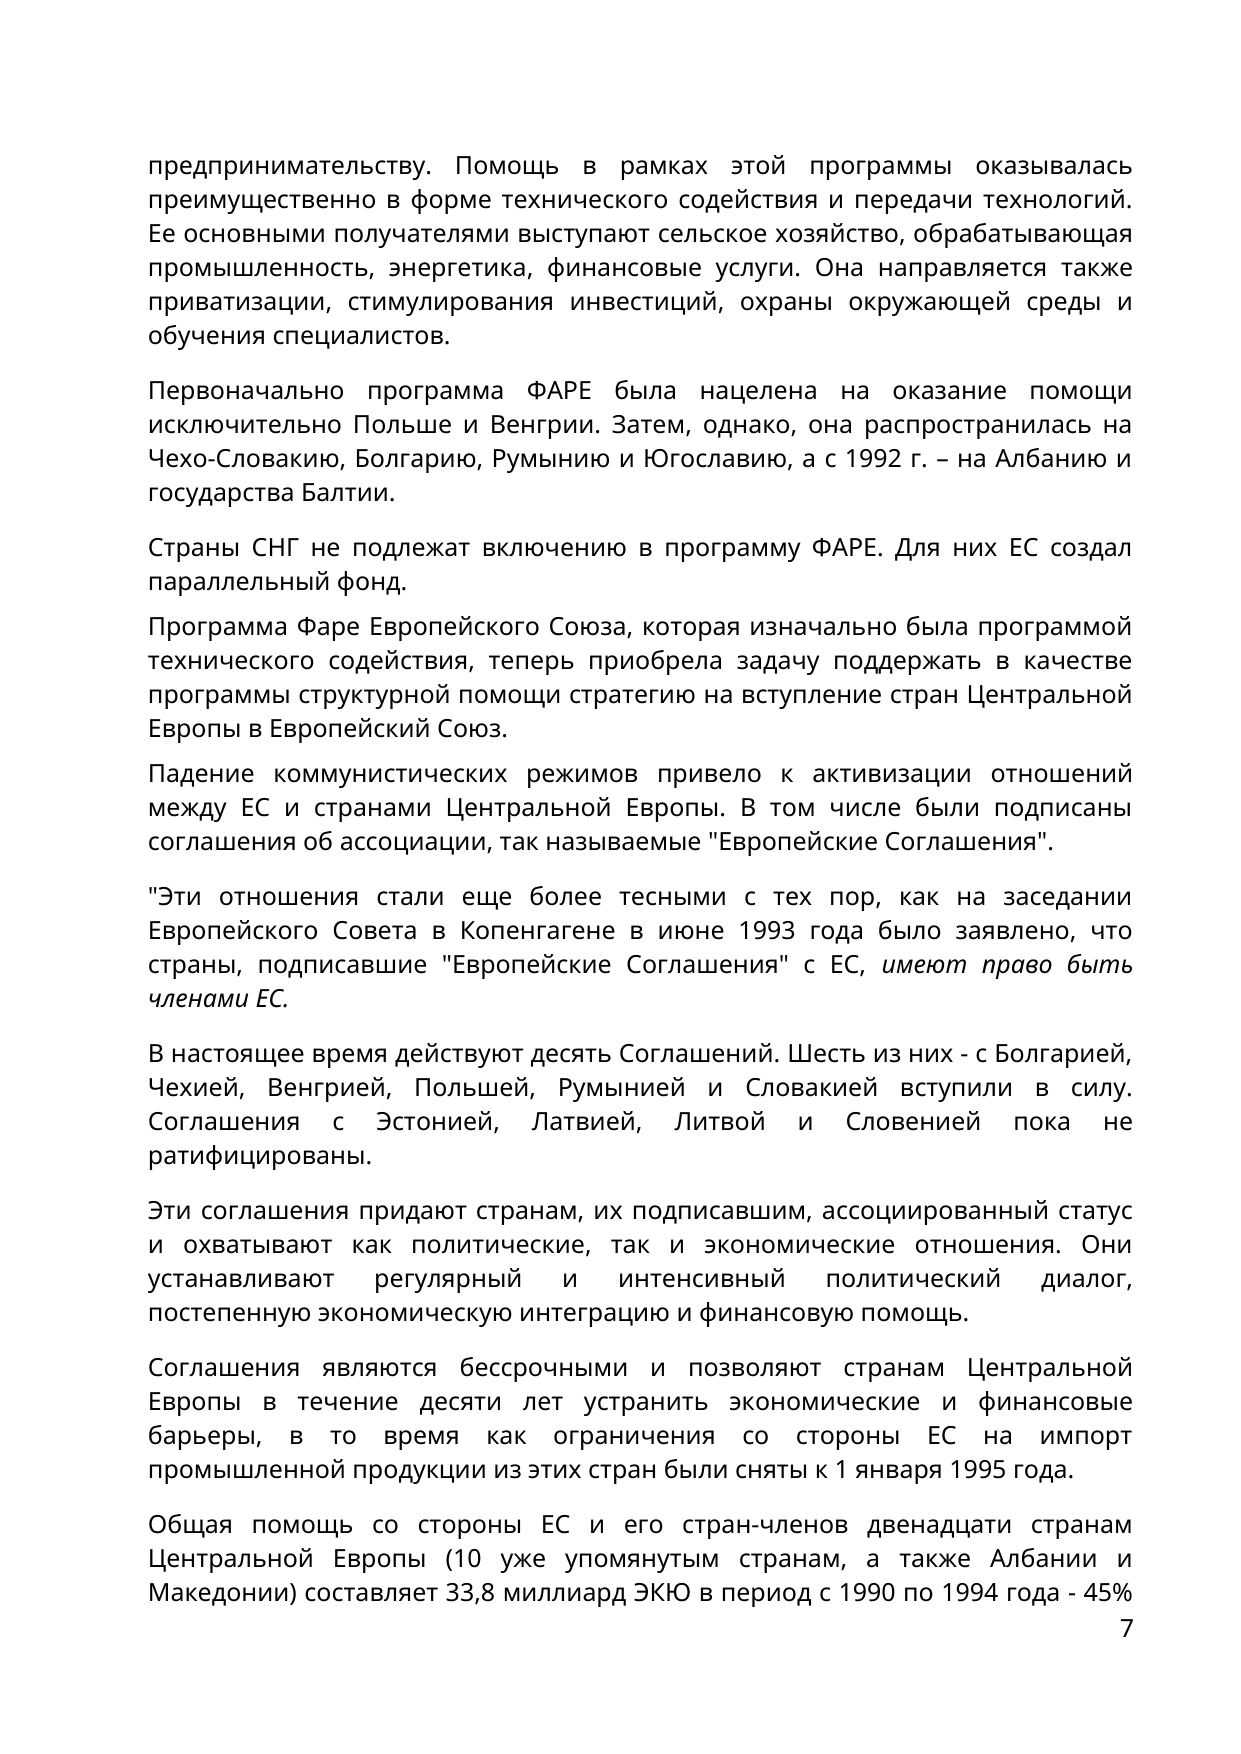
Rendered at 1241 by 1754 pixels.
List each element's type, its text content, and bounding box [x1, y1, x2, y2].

text Соглашения являются бессрочными и позволяют странам Центральной Европы в течение десяти лет устранить экономические и финансовые барьеры, в то время как ограничения со стороны ЕС на импорт промышленной продукции из этих стран были сняты к 1 января 1995 года. [148, 1349, 1134, 1486]
text Страны СНГ не подлежат включению в программу ФАРЕ. Для них ЕС создал параллельный фонд. [148, 530, 1134, 598]
text "Эти отношения стали еще более тесными с тех пор, как на заседании Европейского Совета в Копенгагене в июне 1993 года было заявлено, что страны, подписавшие "Европейские Соглашения" с ЕС, имеют право быть членами ЕС. [148, 878, 1134, 1014]
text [148, 148, 1134, 352]
text Программа Фаре Европейского Союза, которая изначально была программой технического содействия, теперь приобрела задачу поддержать в качестве программы структурной помощи стратегию на вступление стран Центральной Европы в Европейский Союз. [148, 608, 1134, 745]
text Эти соглашения придают странам, их подписавшим, ассоциированный статус и охватывают как политические, так и экономические отношения. Они устанавливают регулярный и интенсивный политический диалог, постепенную экономическую интеграцию и финансовую помощь. [148, 1192, 1134, 1329]
text В настоящее время действуют десять Соглашений. Шесть из них - с Болгарией, Чехией, Венгрией, Польшей, Румынией и Словакией вступили в силу. Соглашения с Эстонией, Латвией, Литвой и Словенией пока не ратифицированы. [148, 1035, 1134, 1172]
text Падение коммунистических режимов привело к активизации отношений между ЕС и странами Центральной Европы. В том числе были подписаны соглашения об ассоциации, так называемые "Европейские Соглашения". [148, 755, 1134, 857]
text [148, 1507, 1134, 1609]
text Первоначально программа ФАРЕ была нацелена на оказание помощи исключительно Польше и Венгрии. Затем, однако, она распространилась на Чехо-Словакию, Болгарию, Румынию и Югославию, а с 1992 г. – на Албанию и государства Балтии. [148, 373, 1134, 509]
